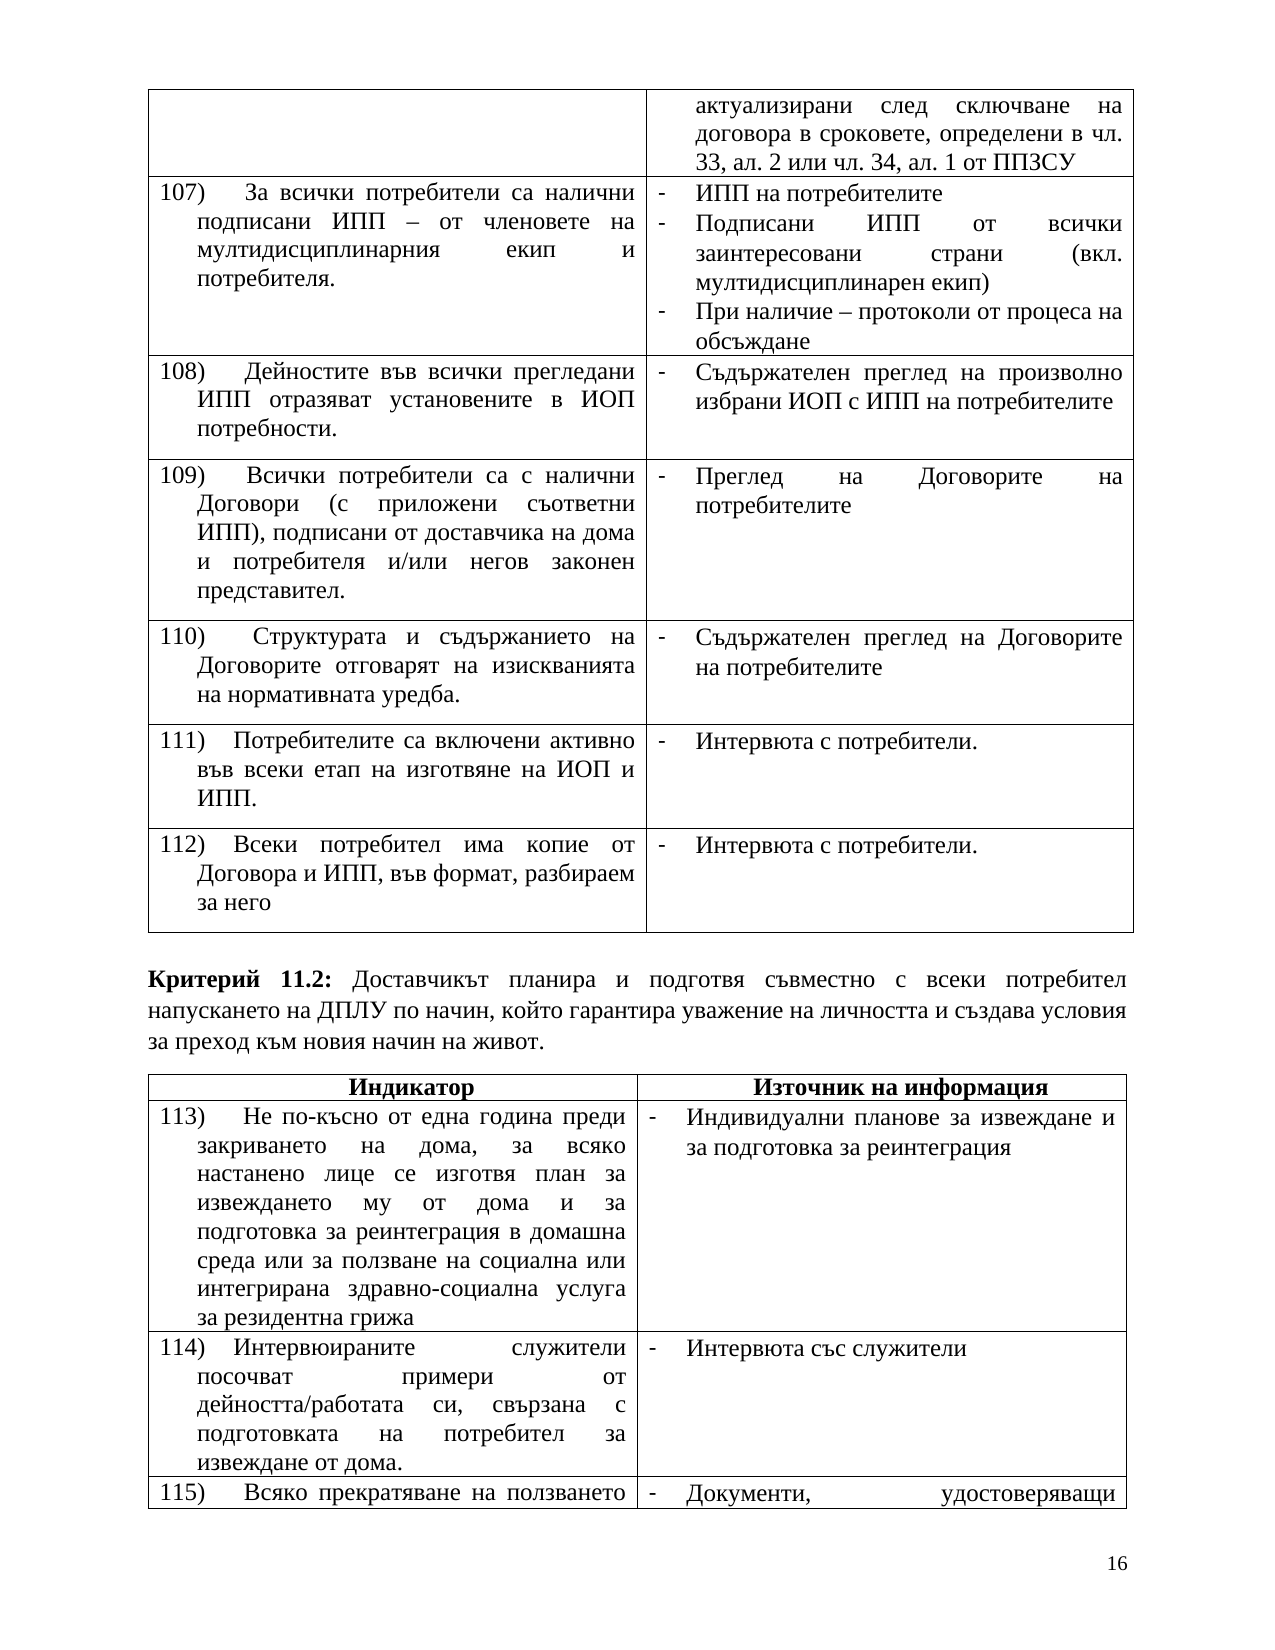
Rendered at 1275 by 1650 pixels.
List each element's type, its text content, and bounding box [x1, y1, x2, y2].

table_cell Не по-късно от една година преди закриването на дома, за всяко настанено лице се изготвя план за извеждането му от дома и за подготовка за реинтеграция в домашна среда или за ползване на социална или интегрирана здравно-социална услуга за резидентна грижа [149, 1101, 637, 1331]
table_cell Всеки потребител има копие от Договора и ИПП, във формат, разбираем за него [149, 829, 646, 932]
table_cell ИПП на потребителите Подписани ИПП от всички заинтересовани страни (вкл. мултидисциплинарен екип) При наличие – протоколи от процеса на обсъждане [647, 177, 1133, 355]
table_cell Структурата и съдържанието на Договорите отговарят на изискванията на нормативната уредба. [149, 621, 646, 724]
table_cell Интервюираните служители посочват примери от дейността/работата си, свързана с подготовката на потребител за извеждане от дома. [149, 1332, 637, 1476]
table_cell Интервюта с потребители. [647, 725, 1133, 828]
table_cell Всички потребители са с налични Договори (с приложени съответни ИПП), подписани от доставчика на дома и потребителя и/или негов законен представител. [149, 460, 646, 620]
table_cell Индивидуални планове за извеждане и за подготовка за реинтеграция [638, 1101, 1126, 1331]
table_cell За всички потребители са налични подписани ИПП – от членовете на мултидисциплинарния екип и потребителя. [149, 177, 646, 355]
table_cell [647, 90, 1133, 176]
table_cell Интервюта със служители [638, 1332, 1126, 1476]
table_header Индикатор [149, 1075, 637, 1100]
table_cell Преглед на Договорите на потребителите [647, 460, 1133, 620]
table_cell Потребителите са включени активно във всеки етап на изготвяне на ИОП и ИПП. [149, 725, 646, 828]
table_cell Дейностите във всички прегледани ИПП отразяват установените в ИОП потребности. [149, 356, 646, 459]
table_header Източник на информация [638, 1075, 1126, 1100]
table_cell Съдържателен преглед на произволно избрани ИОП с ИПП на потребителите [647, 356, 1133, 459]
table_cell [638, 1477, 1126, 1507]
table_cell Интервюта с потребители. [647, 829, 1133, 932]
text Критерий 11.2: Доставчикът планира и подготвя съвместно с всеки потребител напускането на ДПЛУ по начин, който гарантира уважение на личността и създава условия за преход към новия начин на живот. [148, 964, 1127, 1055]
table_cell Съдържателен преглед на Договорите на потребителите [647, 621, 1133, 724]
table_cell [149, 1477, 637, 1507]
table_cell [149, 90, 646, 176]
